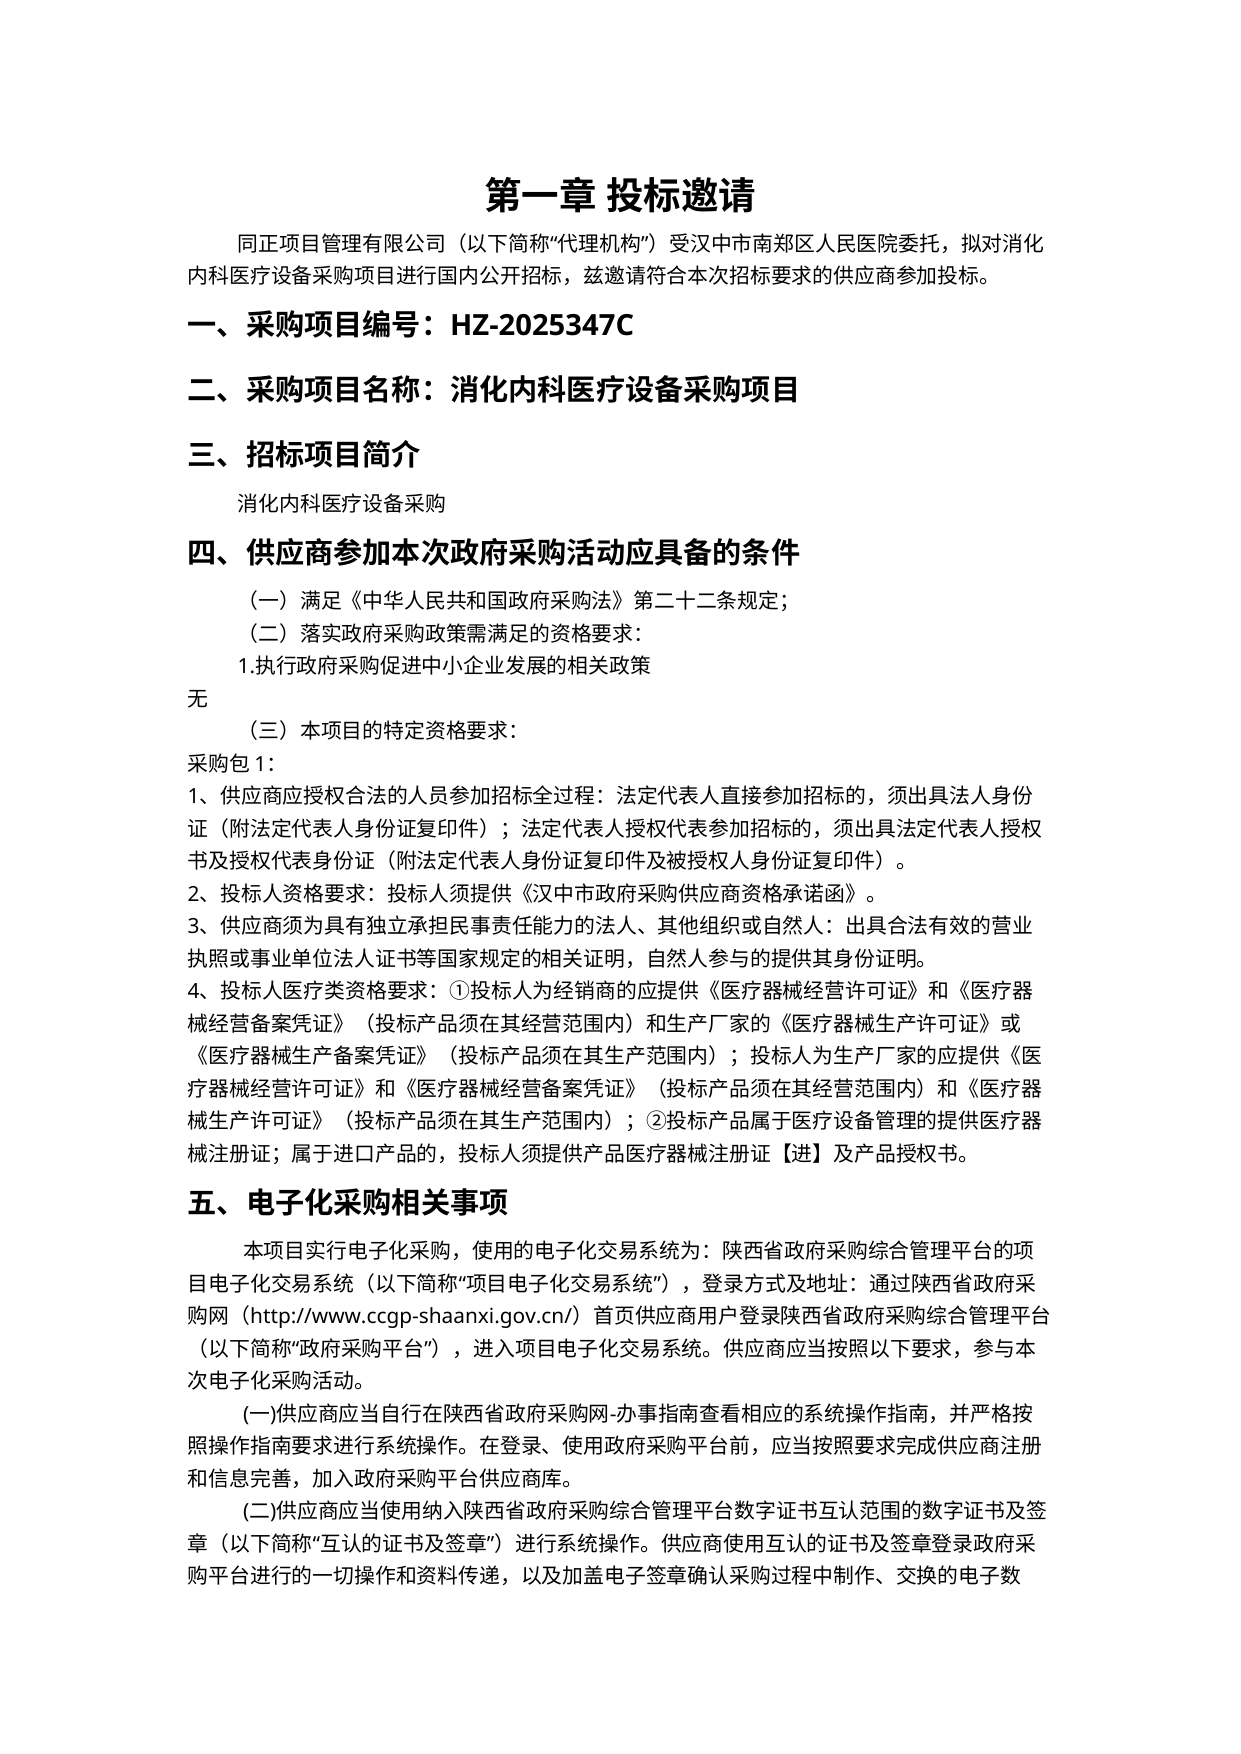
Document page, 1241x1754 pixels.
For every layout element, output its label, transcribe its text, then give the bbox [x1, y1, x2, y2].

text 一、采购项目编号：HZ-2025347C [187, 292, 1053, 357]
text 3、供应商须为具有独立承担民事责任能力的法人、其他组织或自然人：出具合法有效的营业执照或事业单位法人证书等国家规定的相关证明，自然人参与的提供其身份证明。 [187, 909, 1053, 974]
text 四、供应商参加本次政府采购活动应具备的条件 [187, 519, 1053, 584]
text 本项目实行电子化采购，使用的电子化交易系统为：陕西省政府采购综合管理平台的项目电子化交易系统（以下简称“项目电子化交易系统”），登录方式及地址：通过陕西省政府采购网（http://www.ccgp-shaanxi.gov.cn/）首页供应商用户登录陕西省政府采购综合管理平台（以下简称“政府采购平台”），进入项目电子化交易系统。供应商应当按照以下要求，参与本次电子化采购活动。 [187, 1234, 1053, 1397]
text 1、供应商应授权合法的人员参加招标全过程：法定代表人直接参加招标的，须出具法人身份证（附法定代表人身份证复印件）；法定代表人授权代表参加招标的，须出具法定代表人授权书及授权代表身份证（附法定代表人身份证复印件及被授权人身份证复印件）。 [187, 779, 1053, 877]
text 4、投标人医疗类资格要求：①投标人为经销商的应提供《医疗器械经营许可证》和《医疗器械经营备案凭证》（投标产品须在其经营范围内）和生产厂家的《医疗器械生产许可证》或《医疗器械生产备案凭证》（投标产品须在其生产范围内）；投标人为生产厂家的应提供《医疗器械经营许可证》和《医疗器械经营备案凭证》（投标产品须在其经营范围内）和《医疗器械生产许可证》（投标产品须在其生产范围内）；②投标产品属于医疗设备管理的提供医疗器械注册证；属于进口产品的，投标人须提供产品医疗器械注册证【进】及产品授权书。 [187, 974, 1053, 1169]
text （三）本项目的特定资格要求： [187, 714, 1053, 747]
text (一)供应商应当自行在陕西省政府采购网-办事指南查看相应的系统操作指南，并严格按照操作指南要求进行系统操作。在登录、使用政府采购平台前，应当按照要求完成供应商注册和信息完善，加入政府采购平台供应商库。 [187, 1397, 1053, 1494]
text 第一章 投标邀请 [187, 162, 1053, 227]
text （一）满足《中华人民共和国政府采购法》第二十二条规定； [187, 584, 1053, 617]
text （二）落实政府采购政策需满足的资格要求： [187, 617, 1053, 649]
text 1.执行政府采购促进中小企业发展的相关政策 [187, 649, 1053, 682]
text 二、采购项目名称：消化内科医疗设备采购项目 [187, 357, 1053, 422]
text 采购包1： [187, 747, 1053, 779]
text 五、电子化采购相关事项 [187, 1169, 1053, 1234]
text 三、招标项目简介 [187, 422, 1053, 487]
text 2、投标人资格要求：投标人须提供《汉中市政府采购供应商资格承诺函》。 [187, 877, 1053, 909]
text 无 [187, 682, 1053, 714]
text 消化内科医疗设备采购 [187, 487, 1053, 519]
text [187, 1494, 1053, 1592]
text 同正项目管理有限公司（以下简称“代理机构”）受汉中市南郑区人民医院委托，拟对消化内科医疗设备采购项目进行国内公开招标，兹邀请符合本次招标要求的供应商参加投标。 [187, 227, 1053, 292]
